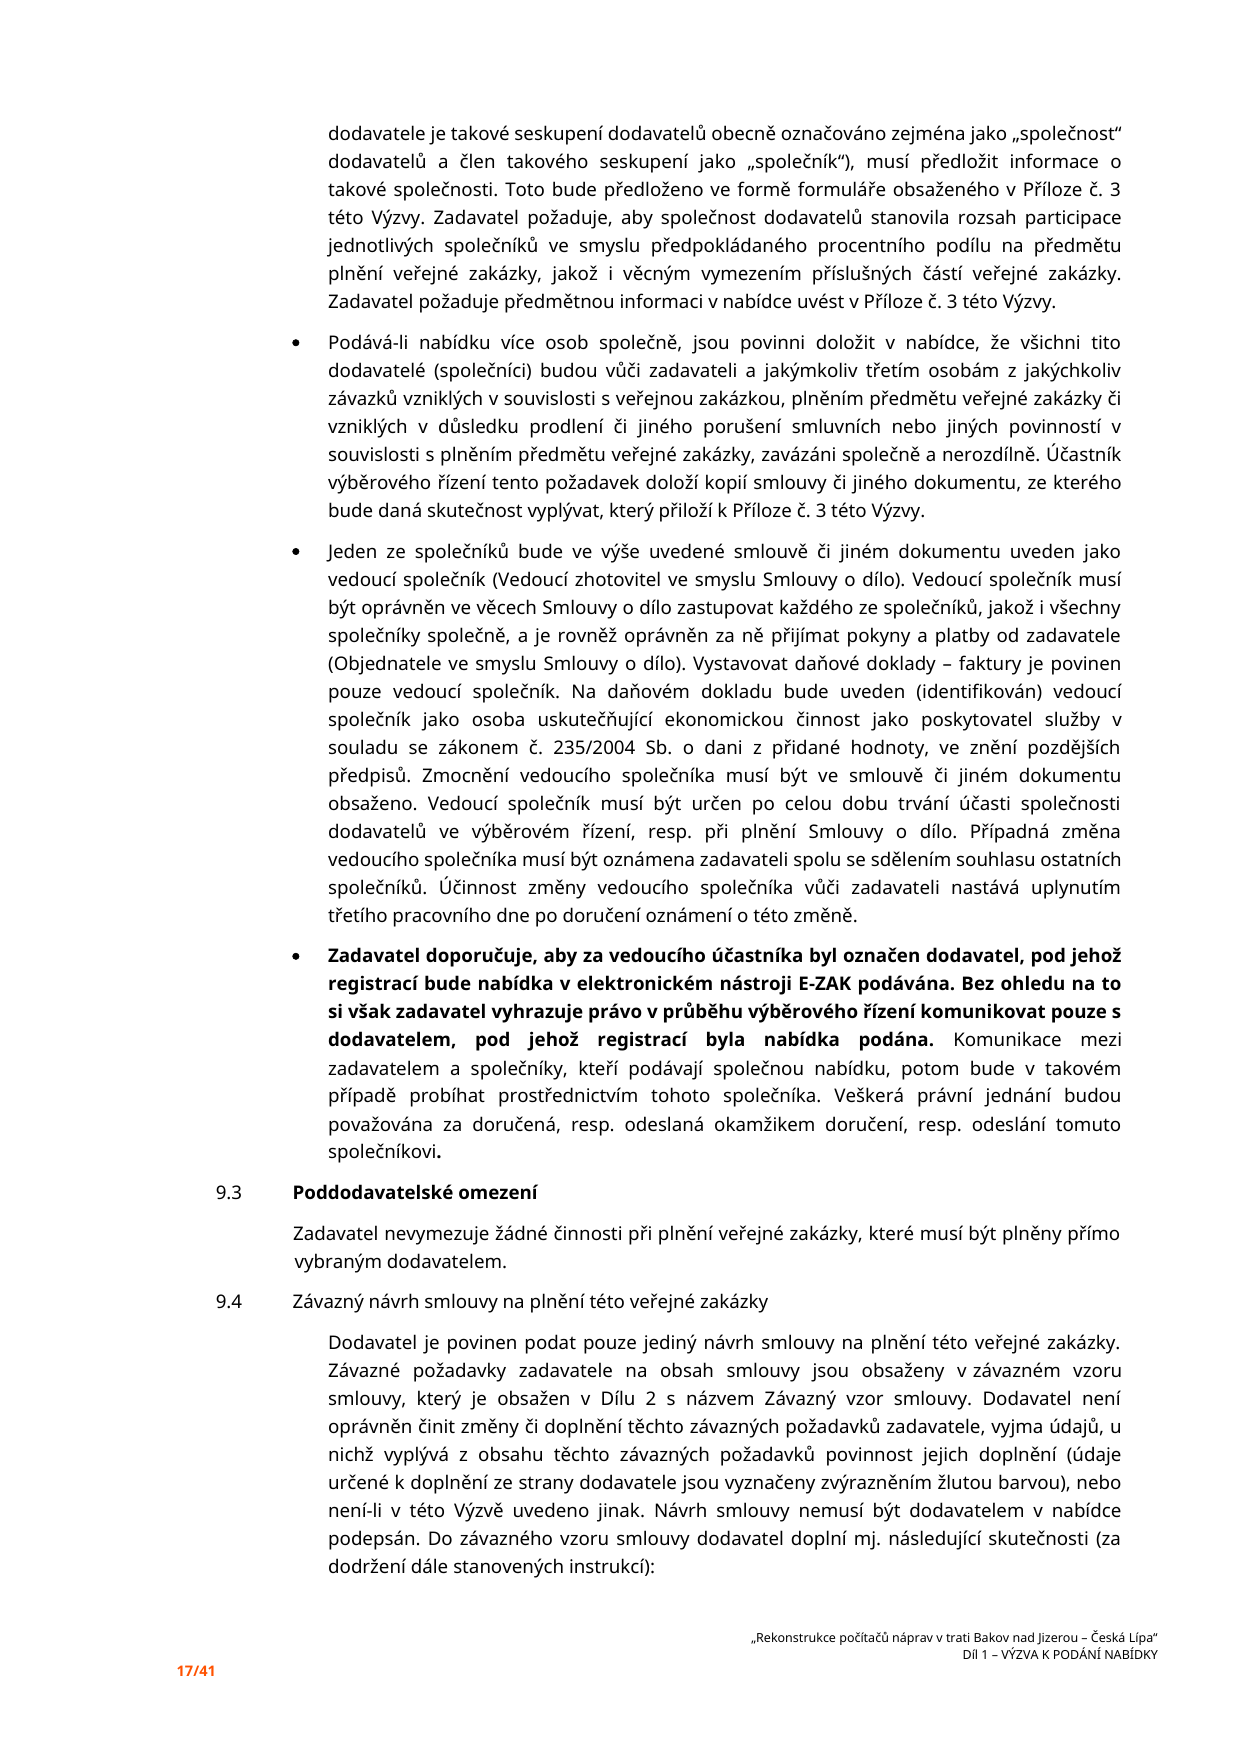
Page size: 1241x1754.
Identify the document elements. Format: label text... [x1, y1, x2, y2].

list Dodavatel je povinen podat pouze jediný návrh smlouvy na plnění této veřejné zakázky. Závazné požadavky zadavatele na obsah smlouvy jsou obsaženy v závazném vzoru smlouvy, který je obsažen v Dílu 2 s názvem Závazný vzor smlouvy. Dodavatel není oprávněn činit změny či doplnění těchto závazných požadavků zadavatele, vyjma údajů, u nichž vyplývá z obsahu těchto závazných požadavků povinnost jejich doplnění (údaje určené k doplnění ze strany dodavatele jsou vyznačeny zvýrazněním žlutou barvou), nebo není-li v této Výzvě uvedeno jinak. Návrh smlouvy nemusí být dodavatelem v nabídce podepsán. Do závazného vzoru smlouvy dodavatel doplní mj. následující skutečnosti (za dodržení dále stanovených instrukcí): [328, 1329, 1122, 1579]
text Jeden ze společníků bude ve výše uvedené smlouvě či jiném dokumentu uveden jako vedoucí společník (Vedoucí zhotovitel ve smyslu Smlouvy o dílo). Vedoucí společník musí být oprávněn ve věcech Smlouvy o dílo zastupovat každého ze společníků, jakož i všechny společníky společně, a je rovněž oprávněn za ně přijímat pokyny a platby od zadavatele (Objednatele ve smyslu Smlouvy o dílo). Vystavovat daňové doklady – faktury je povinen pouze vedoucí společník. Na daňovém dokladu bude uveden (identifikován) vedoucí společník jako osoba uskutečňující ekonomickou činnost jako poskytovatel služby v souladu se zákonem č. 235/2004 Sb. o dani z přidané hodnoty, ve znění pozdějších předpisů. Zmocnění vedoucího společníka musí být ve smlouvě či jiném dokumentu obsaženo. Vedoucí společník musí být určen po celou dobu trvání účasti společnosti dodavatelů ve výběrovém řízení, resp. při plnění Smlouvy o dílo. Případná změna vedoucího společníka musí být oznámena zadavateli spolu se sdělením souhlasu ostatních společníků. Účinnost změny vedoucího společníka vůči zadavateli nastává uplynutím třetího pracovního dne po doručení oznámení o této změně. [292, 538, 1122, 928]
text Závazný návrh smlouvy na plnění této veřejné zakázky [216, 1288, 1122, 1314]
list Zadavatel nevymezuje žádné činnosti při plnění veřejné zakázky, které musí být plněny přímo vybraným dodavatelem. [293, 1220, 1122, 1273]
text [292, 121, 1122, 314]
text Zadavatel doporučuje, aby za vedoucího účastníka byl označen dodavatel, pod jehož registrací bude nabídka v elektronickém nástroji E-ZAK podávána. Bez ohledu na to si však zadavatel vyhrazuje právo v průběhu výběrového řízení komunikovat pouze s dodavatelem, pod jehož registrací byla nabídka podána. Komunikace mezi zadavatelem a společníky, kteří podávají společnou nabídku, potom bude v takovém případě probíhat prostřednictvím tohoto společníka. Veškerá právní jednání budou považována za doručená, resp. odeslaná okamžikem doručení, resp. odeslání tomuto společníkovi. [292, 943, 1122, 1164]
text Podává-li nabídku více osob společně, jsou povinni doložit v nabídce, že všichni tito dodavatelé (společníci) budou vůči zadavateli a jakýmkoliv třetím osobám z jakýchkoliv závazků vzniklých v souvislosti s veřejnou zakázkou, plněním předmětu veřejné zakázky či vzniklých v důsledku prodlení či jiného porušení smluvních nebo jiných povinností v souvislosti s plněním předmětu veřejné zakázky, zavázáni společně a nerozdílně. Účastník výběrového řízení tento požadavek doloží kopií smlouvy či jiného dokumentu, ze kterého bude daná skutečnost vyplývat, který přiloží k Příloze č. 3 této Výzvy. [292, 329, 1122, 523]
text Poddodavatelské omezení [216, 1179, 1122, 1205]
